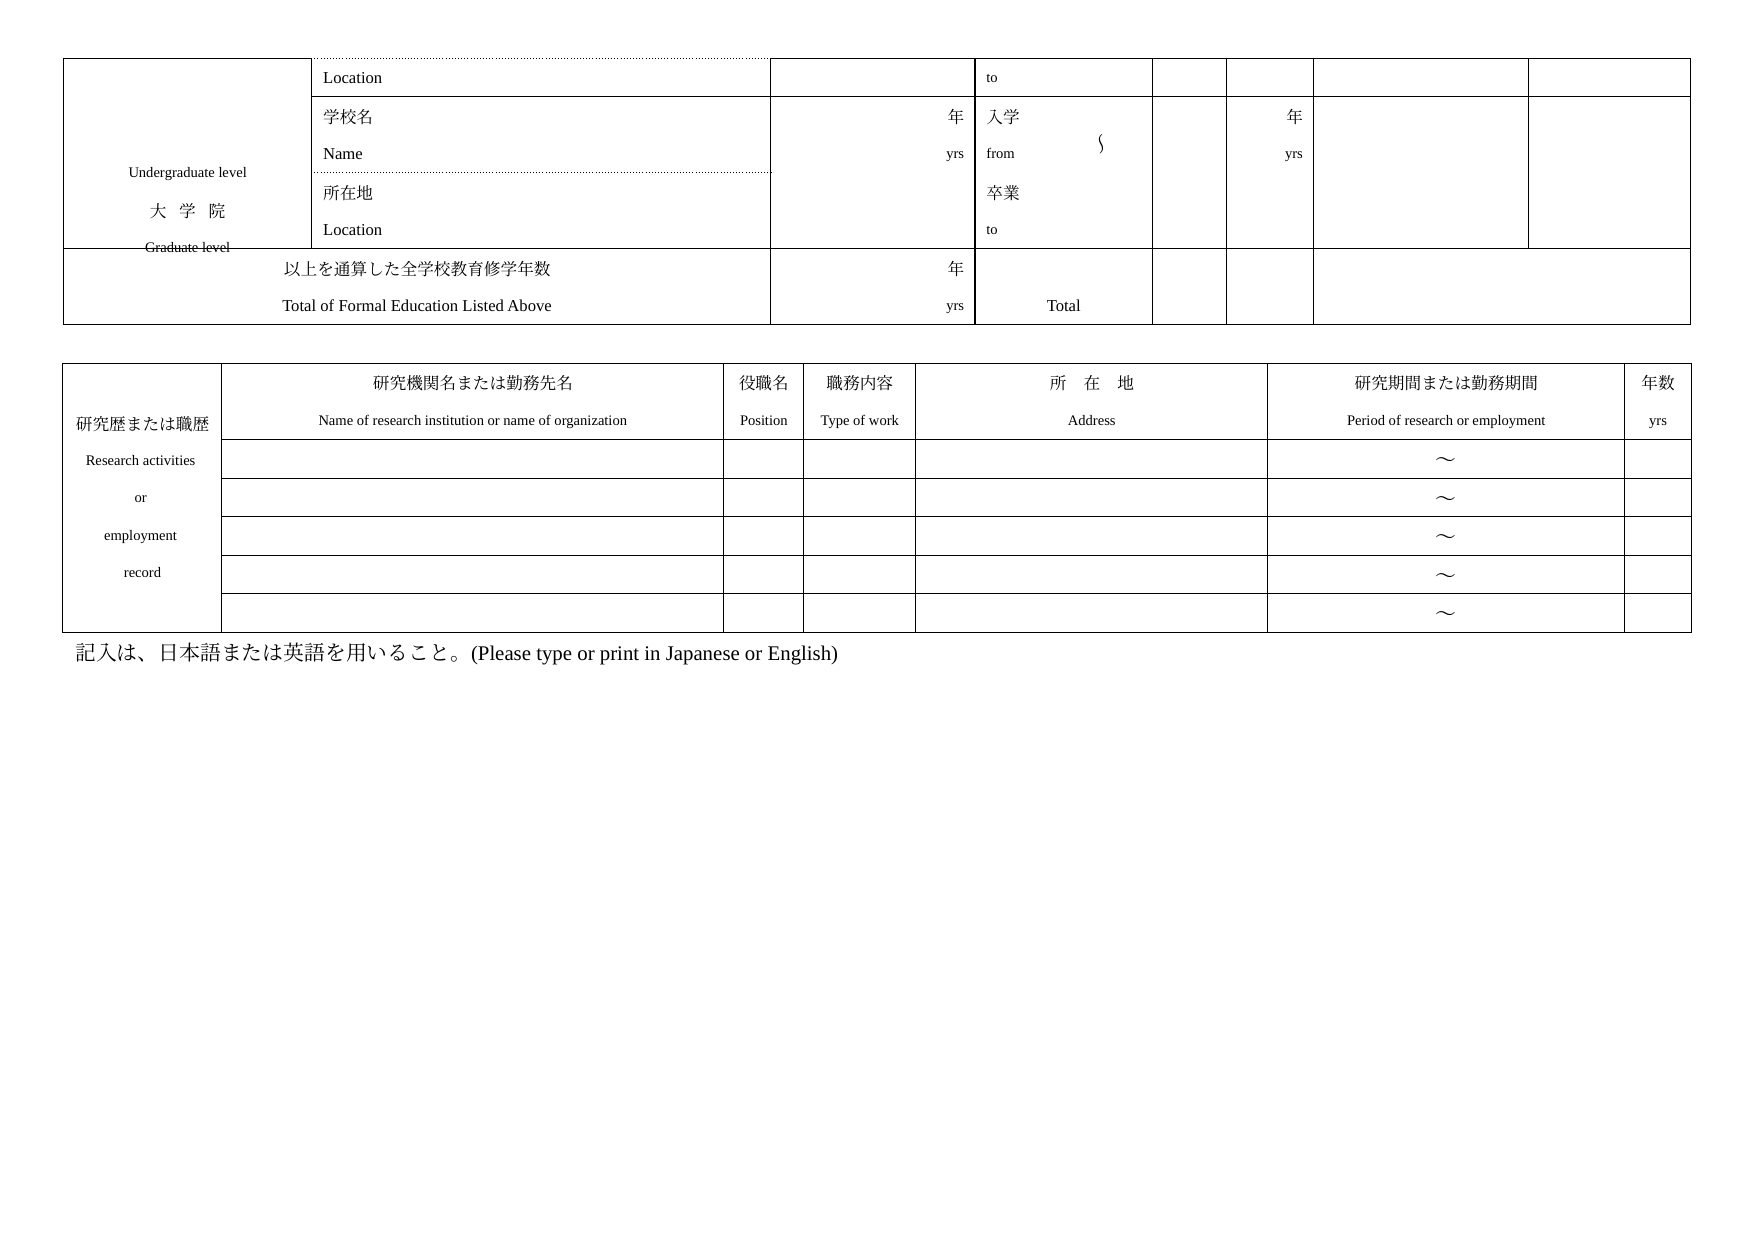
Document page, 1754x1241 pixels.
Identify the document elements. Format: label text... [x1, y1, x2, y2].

table_cell 卒業 to [976, 59, 1152, 96]
text 記入は、日本語または英語を用いること。(Please type or print in Japanese or English) [75, 633, 1679, 670]
table_cell [724, 556, 803, 593]
table_header 研究機関名または勤務先名 Name of research institution or name of organization [222, 364, 723, 439]
table_header 役職名 Position [724, 364, 803, 439]
table_cell [1625, 440, 1691, 477]
table_cell [1153, 249, 1226, 324]
table_cell [222, 479, 723, 516]
table_cell [1314, 249, 1690, 324]
table_cell 学校名 Name [312, 97, 770, 172]
table_header 年数 yrs [1625, 364, 1691, 439]
table_cell [1314, 97, 1528, 248]
table_header 研究期間または勤務期間 Period of research or employment [1268, 364, 1624, 439]
table_cell [916, 517, 1267, 554]
table_cell [222, 440, 723, 477]
table_cell [916, 556, 1267, 593]
table_cell 所在地 Location [312, 172, 770, 248]
table_cell ～ [1268, 556, 1624, 593]
table_cell [771, 249, 857, 324]
table_cell 以上を通算した全学校教育修学年数 Total of Formal Education Listed Above [64, 249, 770, 324]
table_cell [804, 594, 915, 632]
table_cell [804, 556, 915, 593]
table_cell [724, 517, 803, 554]
table_cell ～ [1268, 517, 1624, 554]
table_cell [804, 479, 915, 516]
table_cell ～ [1268, 594, 1624, 632]
table_cell ～ [1268, 479, 1624, 516]
table_cell [222, 517, 723, 554]
table_cell [916, 440, 1267, 477]
table_cell [804, 517, 915, 554]
table_cell 所在地 Location [312, 58, 770, 96]
table_header 所 在 地 Address [916, 364, 1267, 439]
table_cell [1625, 556, 1691, 593]
table_cell [1227, 249, 1313, 324]
table_cell 年 yrs [1227, 97, 1313, 248]
table_cell [222, 556, 723, 593]
table_cell 入学 from [976, 97, 1152, 172]
table_cell [222, 594, 723, 632]
table_cell [1625, 517, 1691, 554]
table_cell [1153, 97, 1226, 248]
table_cell [804, 440, 915, 477]
table_cell [916, 594, 1267, 632]
table_cell [1529, 97, 1690, 248]
table_cell [724, 479, 803, 516]
table_header 職務内容 Type of work [804, 364, 915, 439]
table_cell [771, 97, 857, 248]
table_cell [724, 594, 803, 632]
table_cell 卒業 to [976, 172, 1152, 248]
table_cell ～ [1268, 440, 1624, 477]
table_cell [916, 479, 1267, 516]
table_cell Total [976, 249, 1152, 324]
table_cell 年 yrs [857, 97, 974, 248]
table_cell 年 yrs [857, 249, 974, 324]
table_cell [724, 440, 803, 477]
table_header 研究歴または職歴 Research activities or employment record [63, 364, 221, 632]
table_cell [1625, 594, 1691, 632]
table_cell [1625, 479, 1691, 516]
